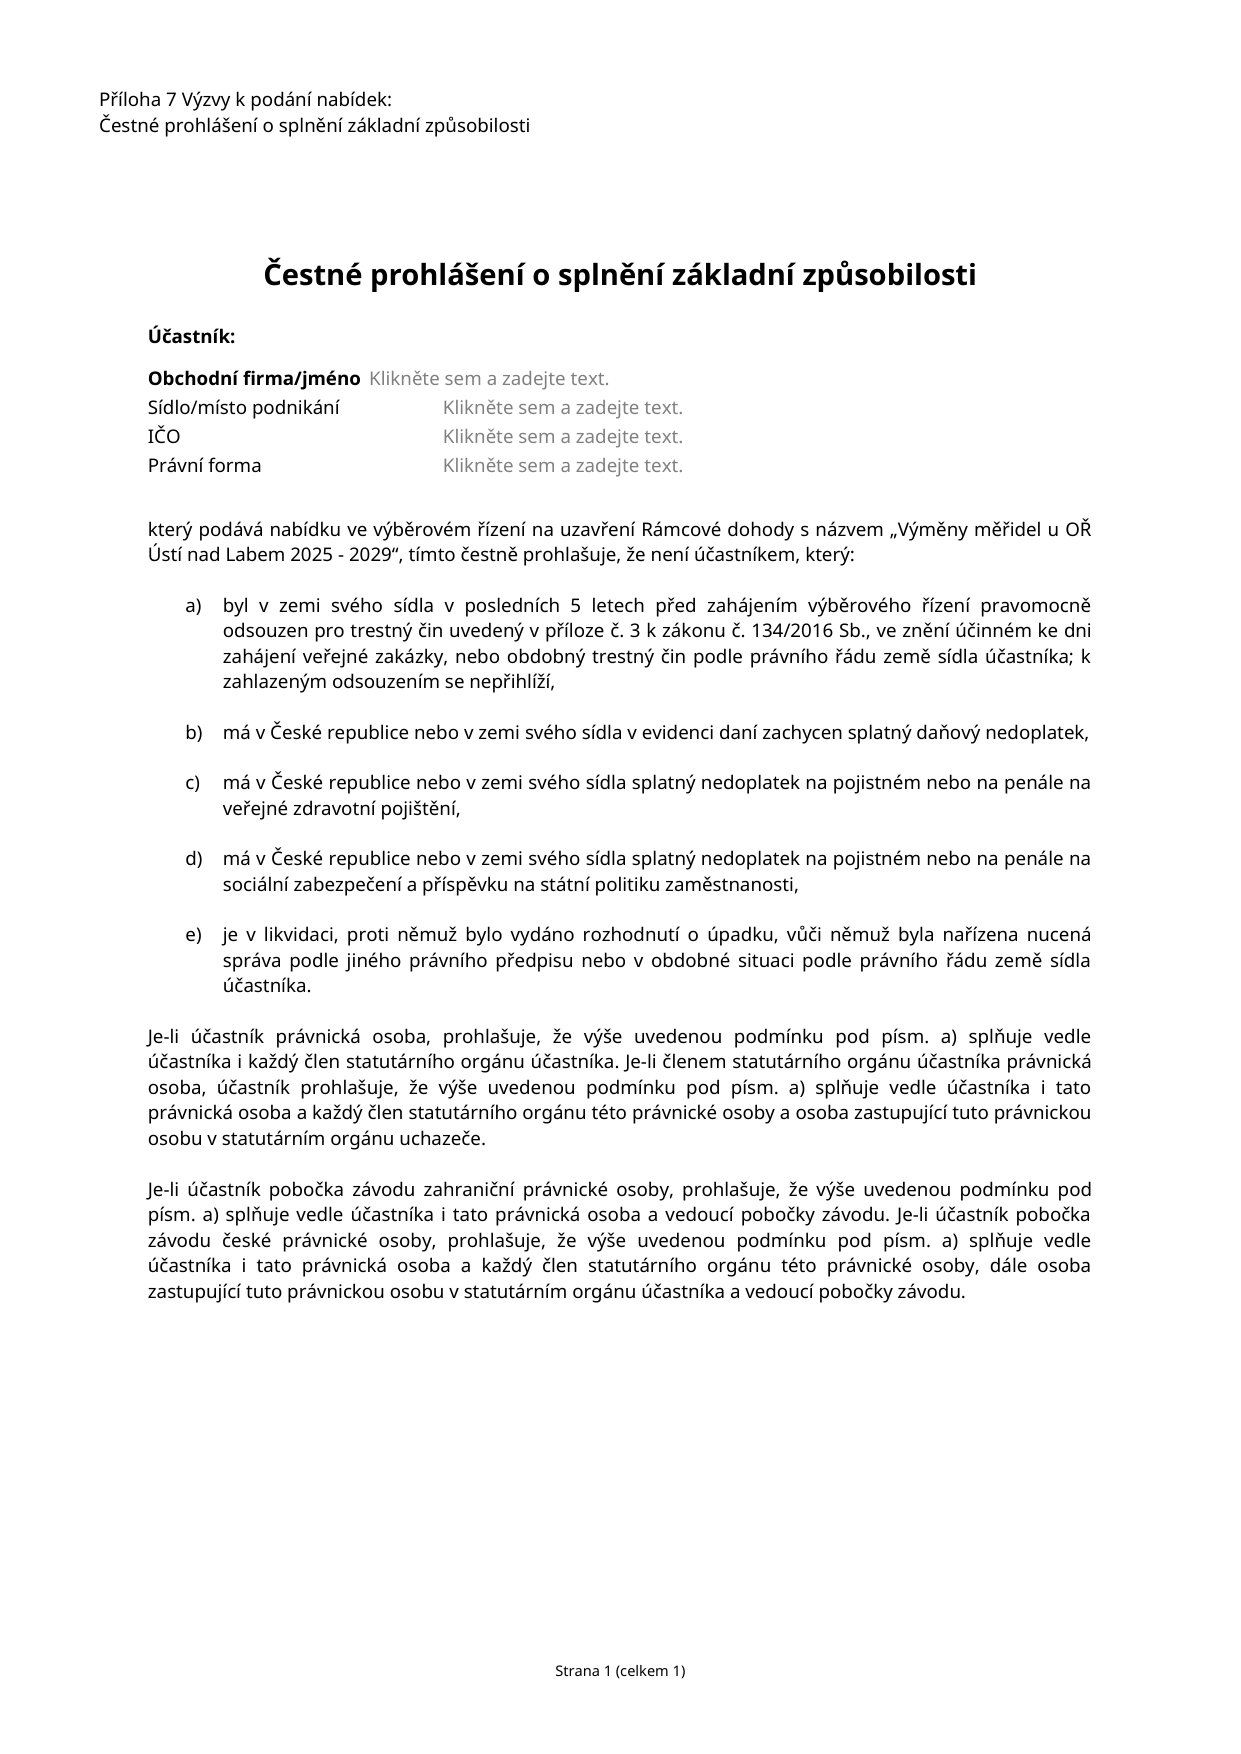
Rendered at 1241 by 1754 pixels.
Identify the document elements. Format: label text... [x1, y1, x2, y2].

list je v likvidaci, proti němuž bylo vydáno rozhodnutí o úpadku, vůči němuž byla nařízena nucená správa podle jiného právního předpisu nebo v obdobné situaci podle právního řádu země sídla účastníka. [185, 922, 1093, 998]
text Je-li účastník právnická osoba, prohlašuje, že výše uvedenou podmínku pod písm. a) splňuje vedle účastníka i každý člen statutárního orgánu účastníka. Je-li členem statutárního orgánu účastníka právnická osoba, účastník prohlašuje, že výše uvedenou podmínku pod písm. a) splňuje vedle účastníka i tato právnická osoba a každý člen statutárního orgánu této právnické osoby a osoba zastupující tuto právnickou osobu v statutárním orgánu uchazeče. [148, 1023, 1093, 1151]
text Sídlo/místo podnikání [148, 391, 1093, 420]
text Je-li účastník pobočka závodu zahraniční právnické osoby, prohlašuje, že výše uvedenou podmínku pod písm. a) splňuje vedle účastníka i tato právnická osoba a vedoucí pobočky závodu. Je-li účastník pobočka závodu české právnické osoby, prohlašuje, že výše uvedenou podmínku pod písm. a) splňuje vedle účastníka i tato právnická osoba a každý člen statutárního orgánu této právnické osoby, dále osoba zastupující tuto právnickou osobu v statutárním orgánu účastníka a vedoucí pobočky závodu. [148, 1176, 1093, 1304]
list má v České republice nebo v zemi svého sídla v evidenci daní zachycen splatný daňový nedoplatek, [185, 719, 1093, 744]
text Účastník: [148, 318, 1093, 349]
list má v České republice nebo v zemi svého sídla splatný nedoplatek na pojistném nebo na penále na veřejné zdravotní pojištění, [185, 769, 1093, 821]
text Právní forma [148, 449, 1093, 478]
text Obchodní firma/jméno [148, 362, 1093, 391]
text IČO [148, 420, 1093, 449]
list má v České republice nebo v zemi svého sídla splatný nedoplatek na pojistném nebo na penále na sociální zabezpečení a příspěvku na státní politiku zaměstnanosti, [185, 846, 1093, 897]
title Čestné prohlášení o splnění základní způsobilosti [148, 254, 1093, 293]
list byl v zemi svého sídla v posledních 5 letech před zahájením výběrového řízení pravomocně odsouzen pro trestný čin uvedený v příloze č. 3 k zákonu č. 134/2016 Sb., ve znění účinném ke dni zahájení veřejné zakázky, nebo obdobný trestný čin podle právního řádu země sídla účastníka; k zahlazeným odsouzením se nepřihlíží, [185, 592, 1093, 694]
text který podává nabídku ve výběrovém řízení na uzavření Rámcové dohody s názvem „Výměny měřidel u OŘ Ústí nad Labem 2025 - 2029“, tímto čestně prohlašuje, že není účastníkem, který: [148, 516, 1093, 567]
